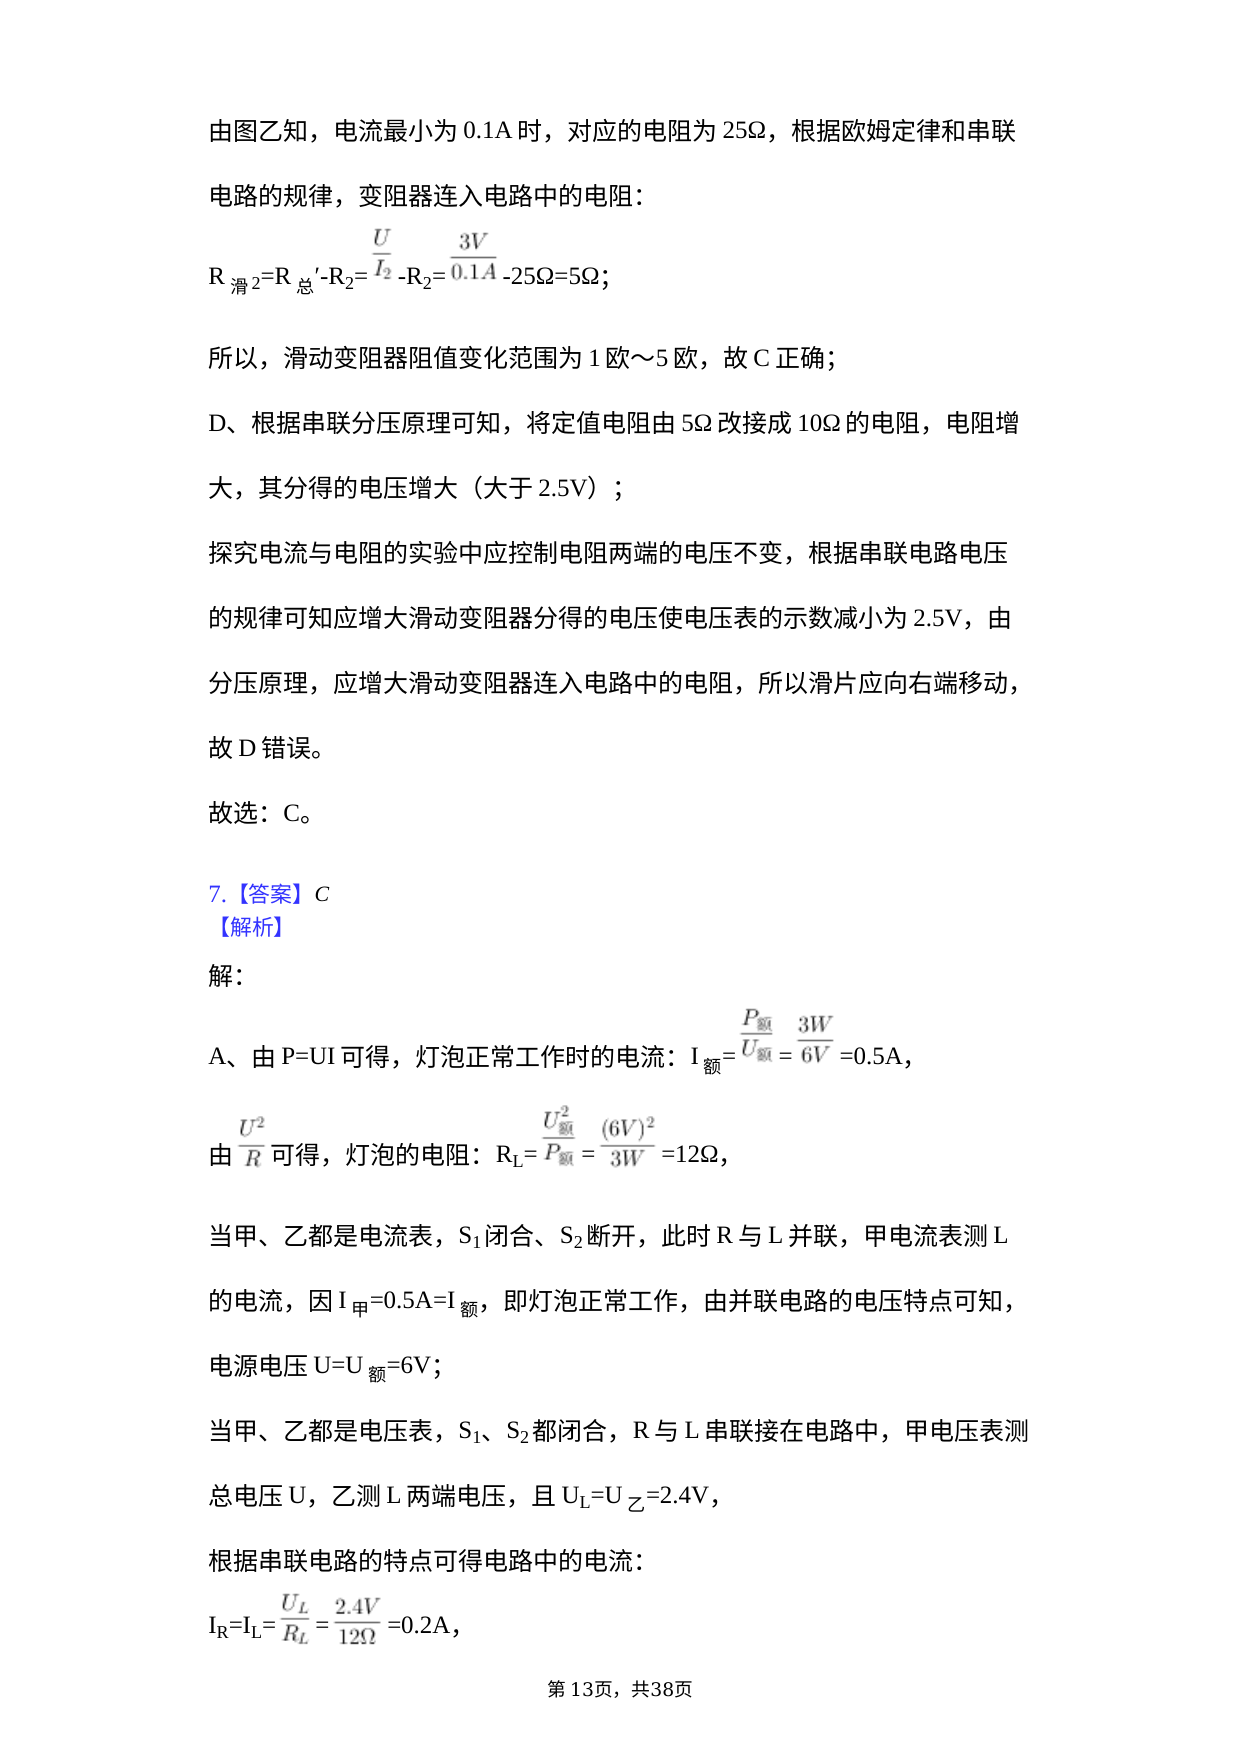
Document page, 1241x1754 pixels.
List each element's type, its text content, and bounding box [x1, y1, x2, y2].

picture [595, 1115, 661, 1171]
picture [275, 1591, 316, 1649]
picture [537, 1104, 582, 1171]
picture [367, 226, 398, 284]
picture [735, 1006, 779, 1067]
picture [792, 1013, 840, 1067]
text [208, 942, 1032, 1657]
picture [329, 1595, 387, 1649]
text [208, 97, 1032, 877]
picture [233, 1115, 271, 1171]
text 7.【答案】C 【解析】 [208, 877, 1032, 942]
picture [445, 230, 503, 284]
